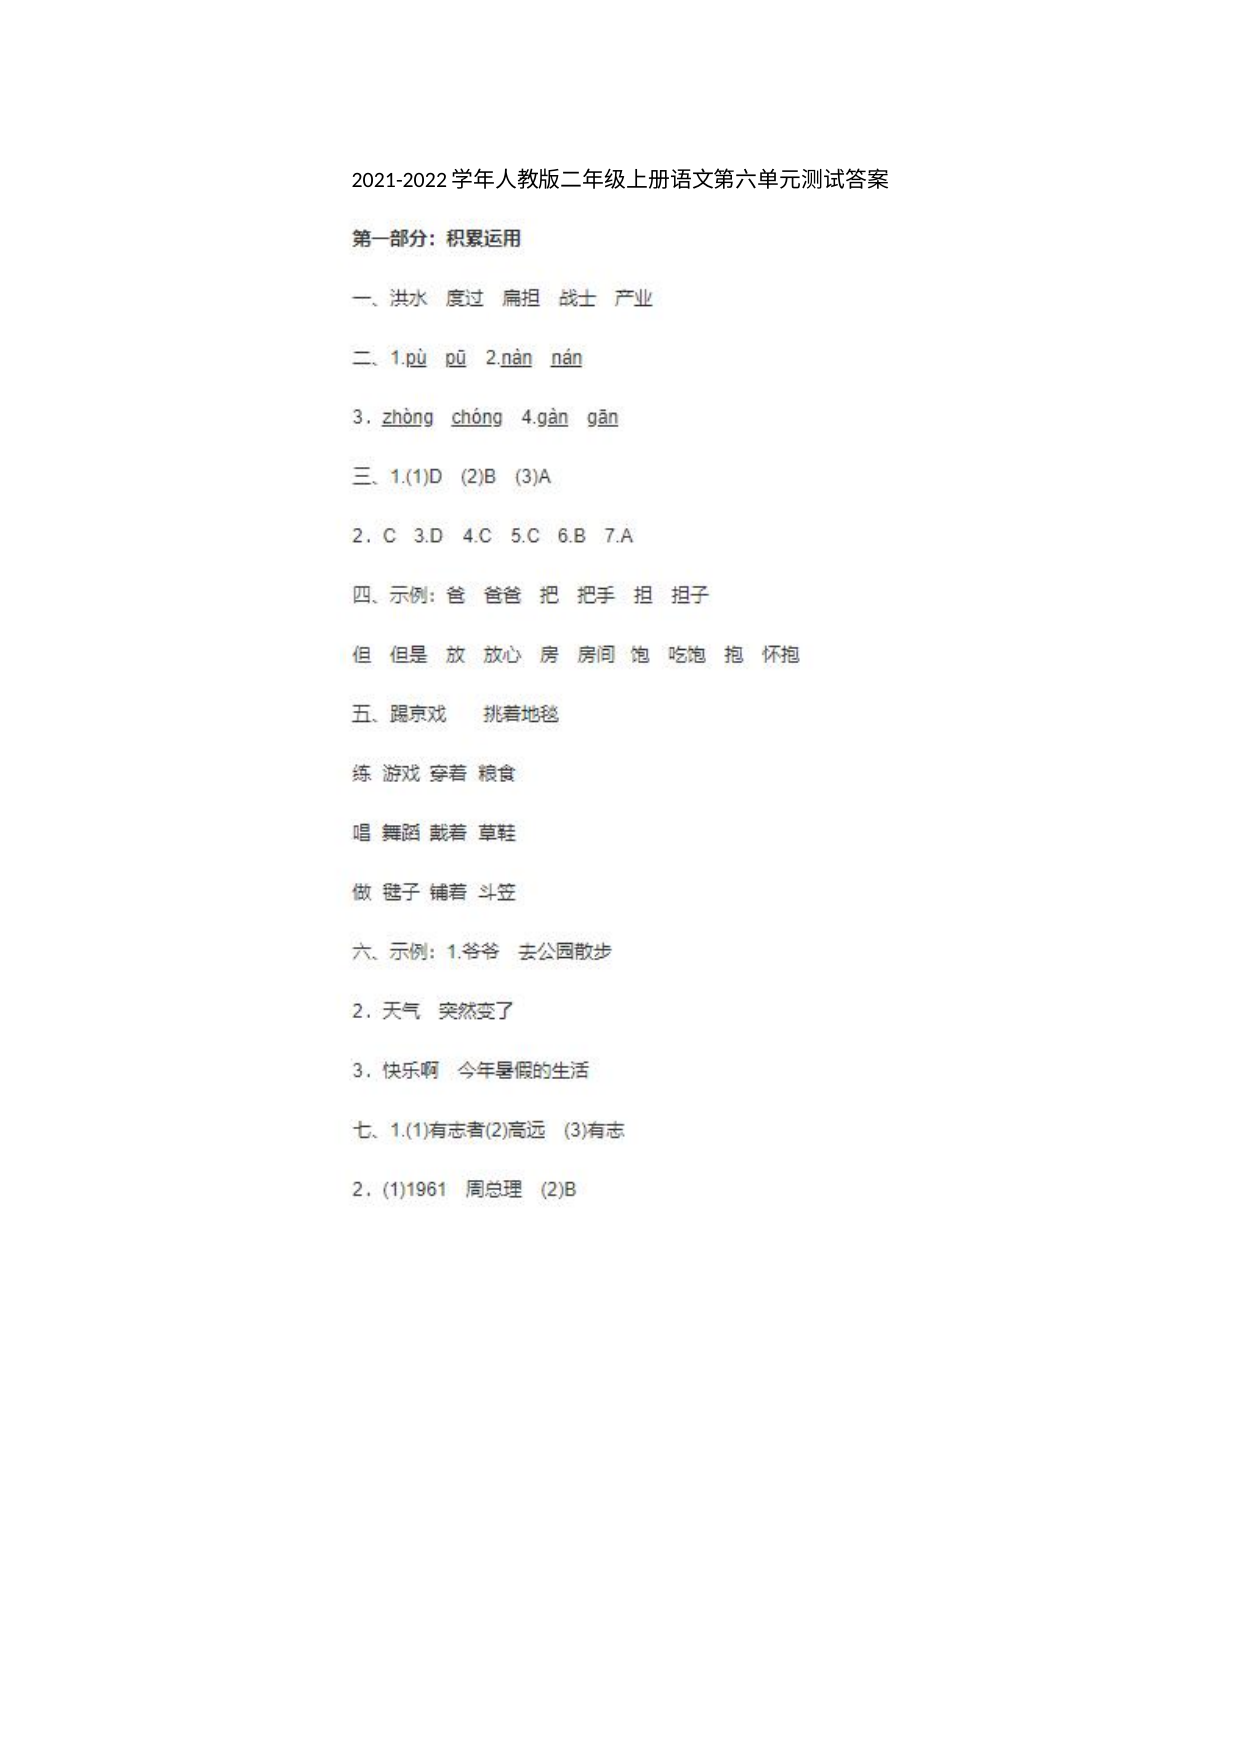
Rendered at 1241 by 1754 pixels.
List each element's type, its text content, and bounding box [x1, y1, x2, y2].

picture [287, 194, 953, 1215]
text 2021-2022学年人教版二年级上册语文第六单元测试答案 [187, 162, 1053, 194]
